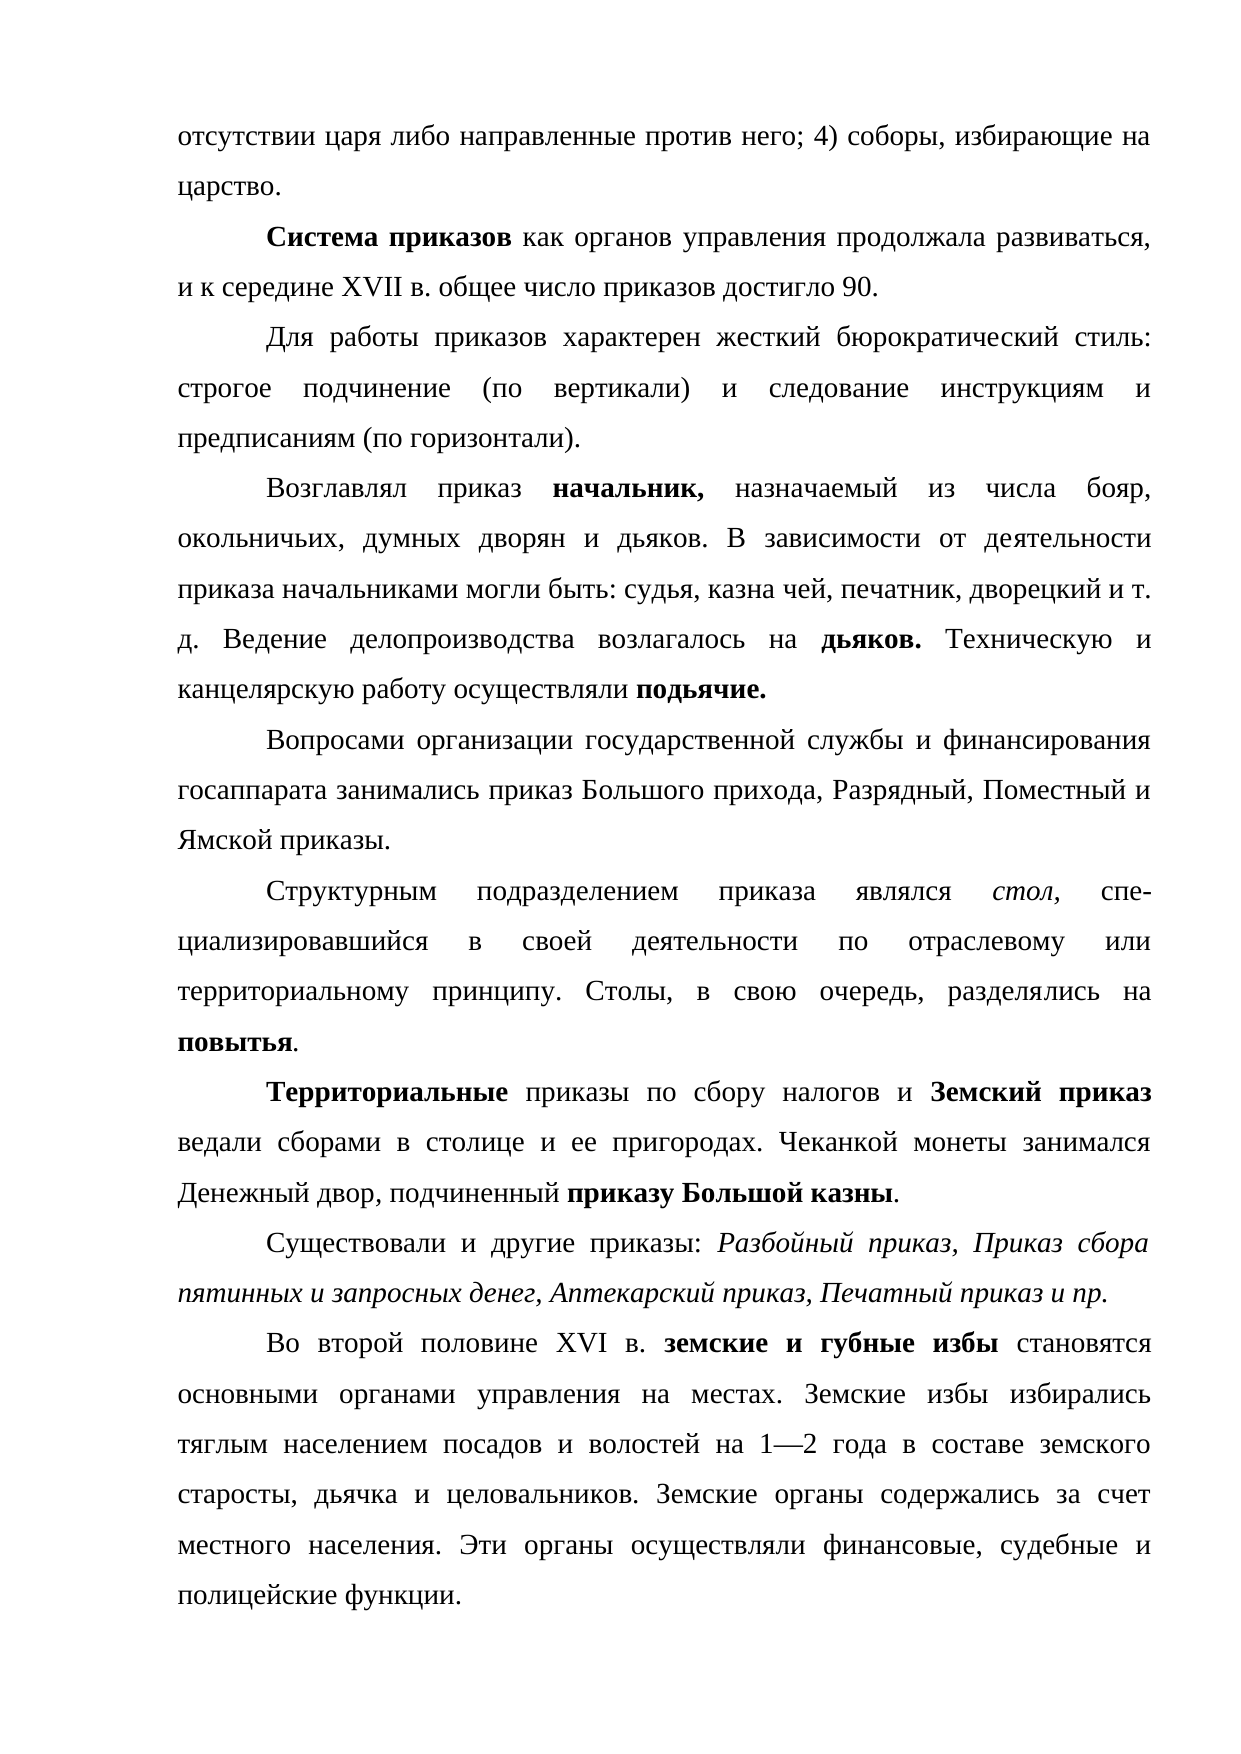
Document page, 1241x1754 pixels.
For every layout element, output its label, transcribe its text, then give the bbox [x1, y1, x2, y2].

text Структурным подразделением приказа являлся стол, специализировавшийся в своей деятельности по отраслевому или территориальному принципу. Столы, в свою очередь, разделялись на повытья. [177, 873, 1152, 1057]
text Существовали и другие приказы: Разбойный приказ, Приказ сбора пятинных и запросных денег, Аптекарский приказ, Печатный приказ и пр. [177, 1225, 1152, 1309]
text Во второй половине XVI в. земские и губные избы становятся основными органами управления на местах. Земские избы избирались тяглым населением посадов и волостей на 1—2 года в составе земского старосты, дьячка и целовальников. Земские органы содержались за счет местного населения. Эти органы осуществляли финансовые, судебные и полицейские функции. [177, 1326, 1152, 1611]
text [177, 118, 1152, 202]
text Для работы приказов характерен жесткий бюрократический стиль: строгое подчинение (по вертикали) и следование инструкциям и предписаниям (по горизонтали). [177, 319, 1152, 453]
text Вопросами организации государственной службы и финансирования госаппарата занимались приказ Большого прихода, Разрядный, Поместный и Ямской приказы. [177, 722, 1152, 856]
text Территориальные приказы по сбору налогов и Земский приказ ведали сборами в столице и ее пригородах. Чеканкой монеты занимался Денежный двор, подчиненный приказу Большой казны. [177, 1074, 1152, 1208]
text Возглавлял приказ начальник, назначаемый из числа бояр, окольничьих, думных дворян и дьяков. В зависимости от деятельности приказа начальниками могли быть: судья, казна чей, печатник, дворецкий и т. д. Ведение делопроизводства возлагалось на дьяков. Техническую и канцелярскую работу осуществляли подьячие. [177, 470, 1152, 705]
text Система приказов как органов управления продолжала развиваться, и к середине XVII в. общее число приказов достигло 90. [177, 219, 1152, 303]
